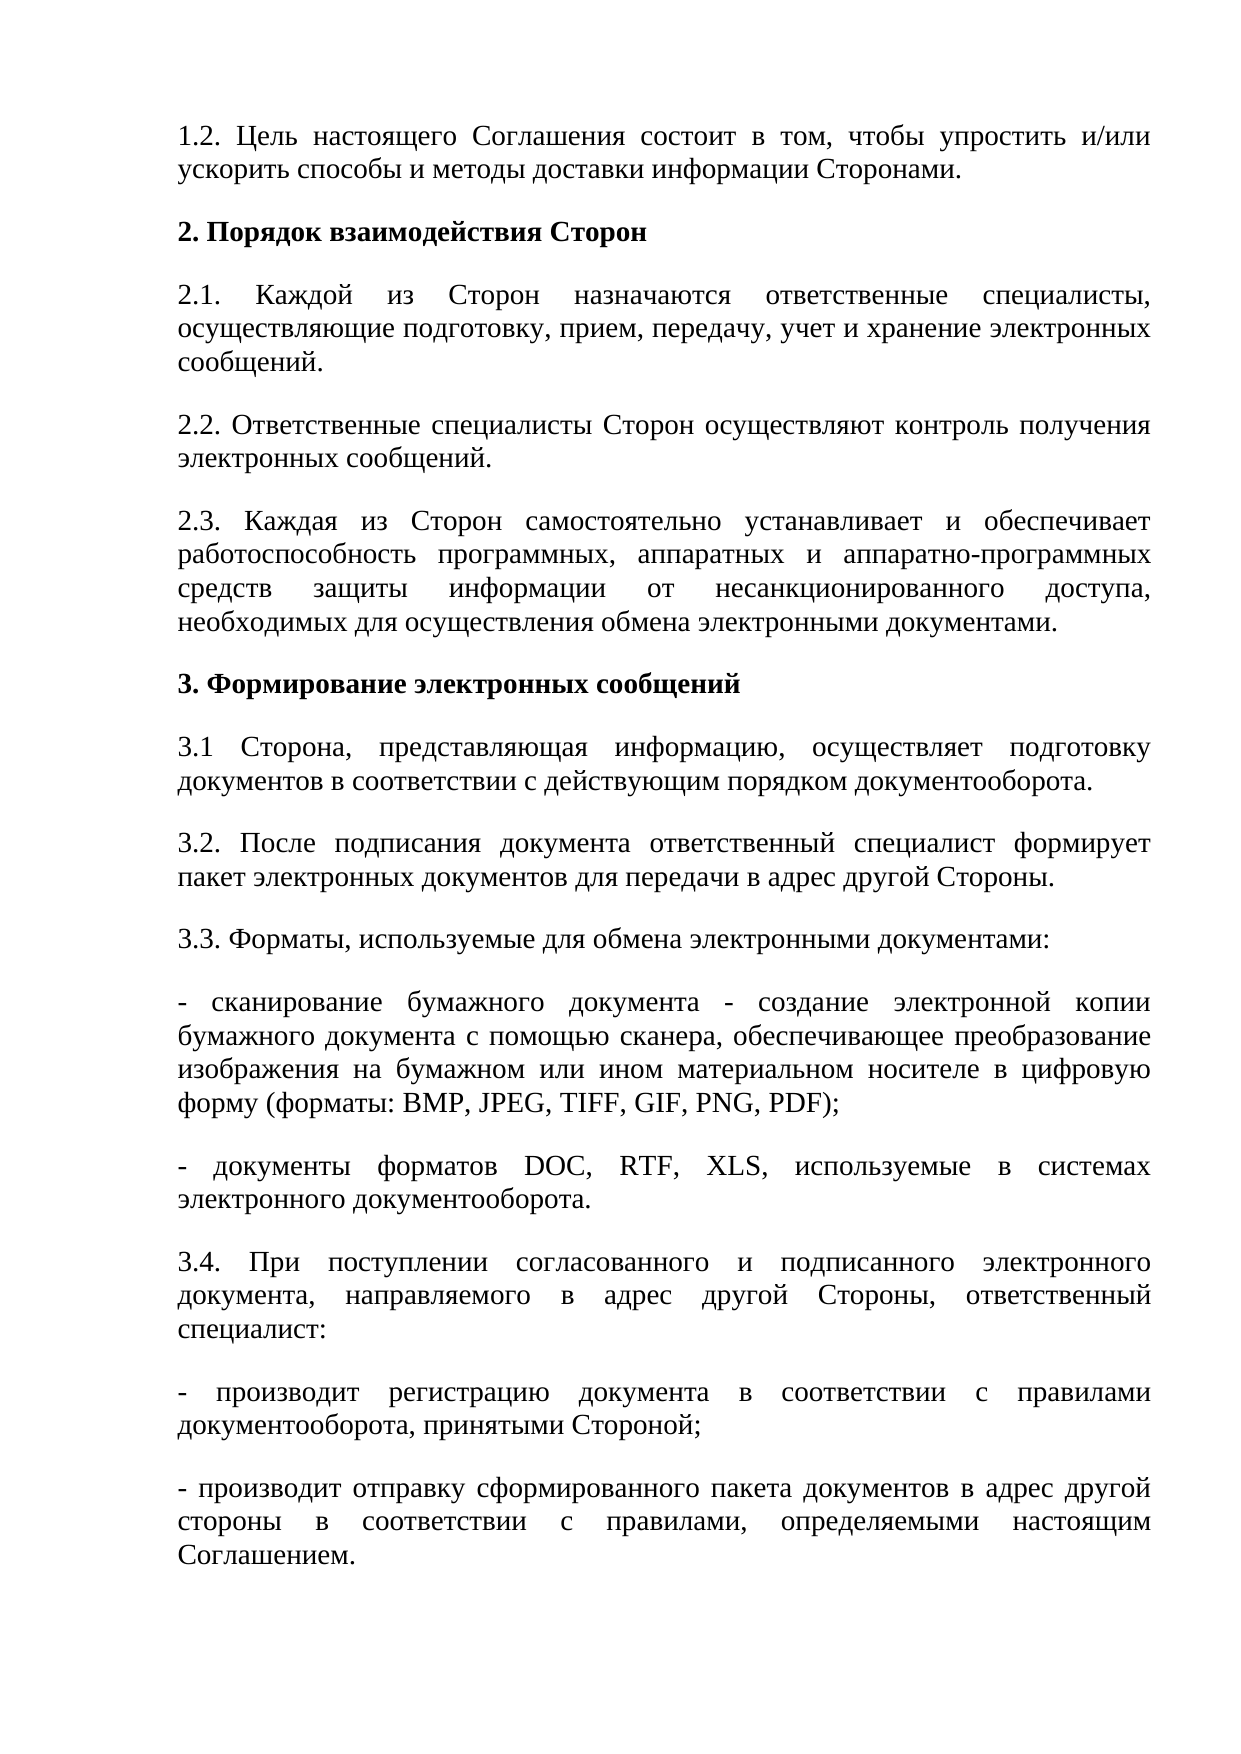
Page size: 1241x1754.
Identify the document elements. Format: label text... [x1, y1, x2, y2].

text 2.2. Ответственные специалисты Сторон осуществляют контроль получения электронных сообщений. [177, 407, 1152, 474]
text 3.1 Сторона, представляющая информацию, осуществляет подготовку документов в соответствии с действующим порядком документооборота. [177, 729, 1152, 796]
text 2.1. Каждой из Сторон назначаются ответственные специалисты, осуществляющие подготовку, прием, передачу, учет и хранение электронных сообщений. [177, 277, 1152, 378]
text - производит отправку сформированного пакета документов в адрес другой стороны в соответствии с правилами, определяемыми настоящим Соглашением. [177, 1470, 1152, 1571]
text 2. Порядок взаимодействия Сторон [177, 214, 1152, 248]
text 3.3. Форматы, используемые для обмена электронными документами: [177, 922, 1152, 955]
text 3. Формирование электронных сообщений [177, 666, 1152, 700]
text 3.4. При поступлении согласованного и подписанного электронного документа, направляемого в адрес другой Стороны, ответственный специалист: [177, 1244, 1152, 1344]
text 1.2. Цель настоящего Соглашения состоит в том, чтобы упростить и/или ускорить способы и методы доставки информации Сторонами. [177, 118, 1152, 185]
text 3.2. После подписания документа ответственный специалист формирует пакет электронных документов для передачи в адрес другой Стороны. [177, 825, 1152, 892]
text - сканирование бумажного документа - создание электронной копии бумажного документа с помощью сканера, обеспечивающее преобразование изображения на бумажном или ином материальном носителе в цифровую форму (форматы: BMP, JPEG, TIFF, GIF, PNG, PDF); [177, 984, 1152, 1118]
text - документы форматов DOC, RTF, XLS, используемые в системах электронного документооборота. [177, 1148, 1152, 1215]
text 2.3. Каждая из Сторон самостоятельно устанавливает и обеспечивает работоспособность программных, аппаратных и аппаратно-программных средств защиты информации от несанкционированного доступа, необходимых для осуществления обмена электронными документами. [177, 503, 1152, 637]
text - производит регистрацию документа в соответствии с правилами документооборота, принятыми Стороной; [177, 1374, 1152, 1441]
